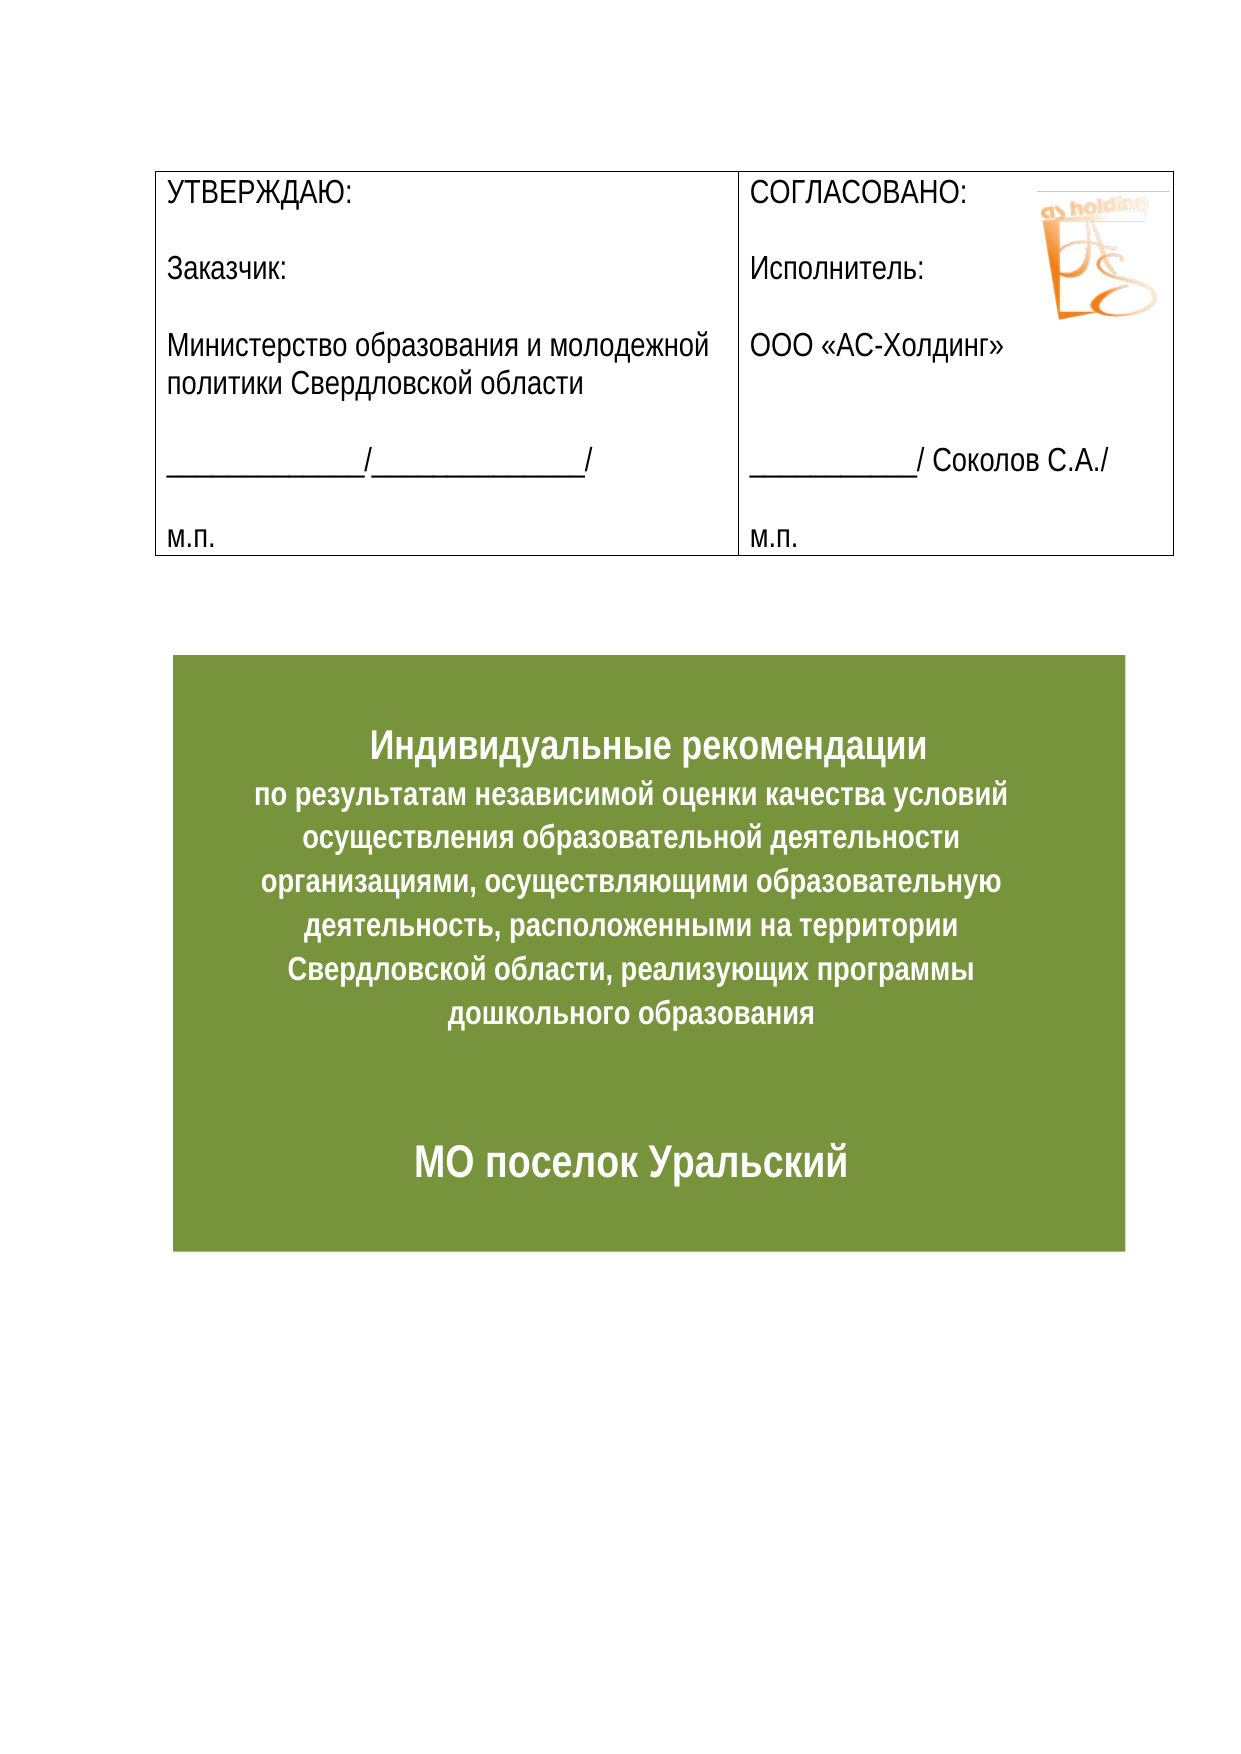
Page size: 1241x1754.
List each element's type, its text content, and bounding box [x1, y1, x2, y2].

table_header СОГЛАСОВАНО: Исполнитель: ООО «АС-Холдинг» ___________/ Соколов С.А./ м.п. [739, 172, 1173, 554]
table_header УТВЕРЖДАЮ: Заказчик: Министерство образования и молодежной политики Свердловской области _____________/______________/ м.п. [156, 172, 738, 554]
picture [1035, 191, 1170, 326]
